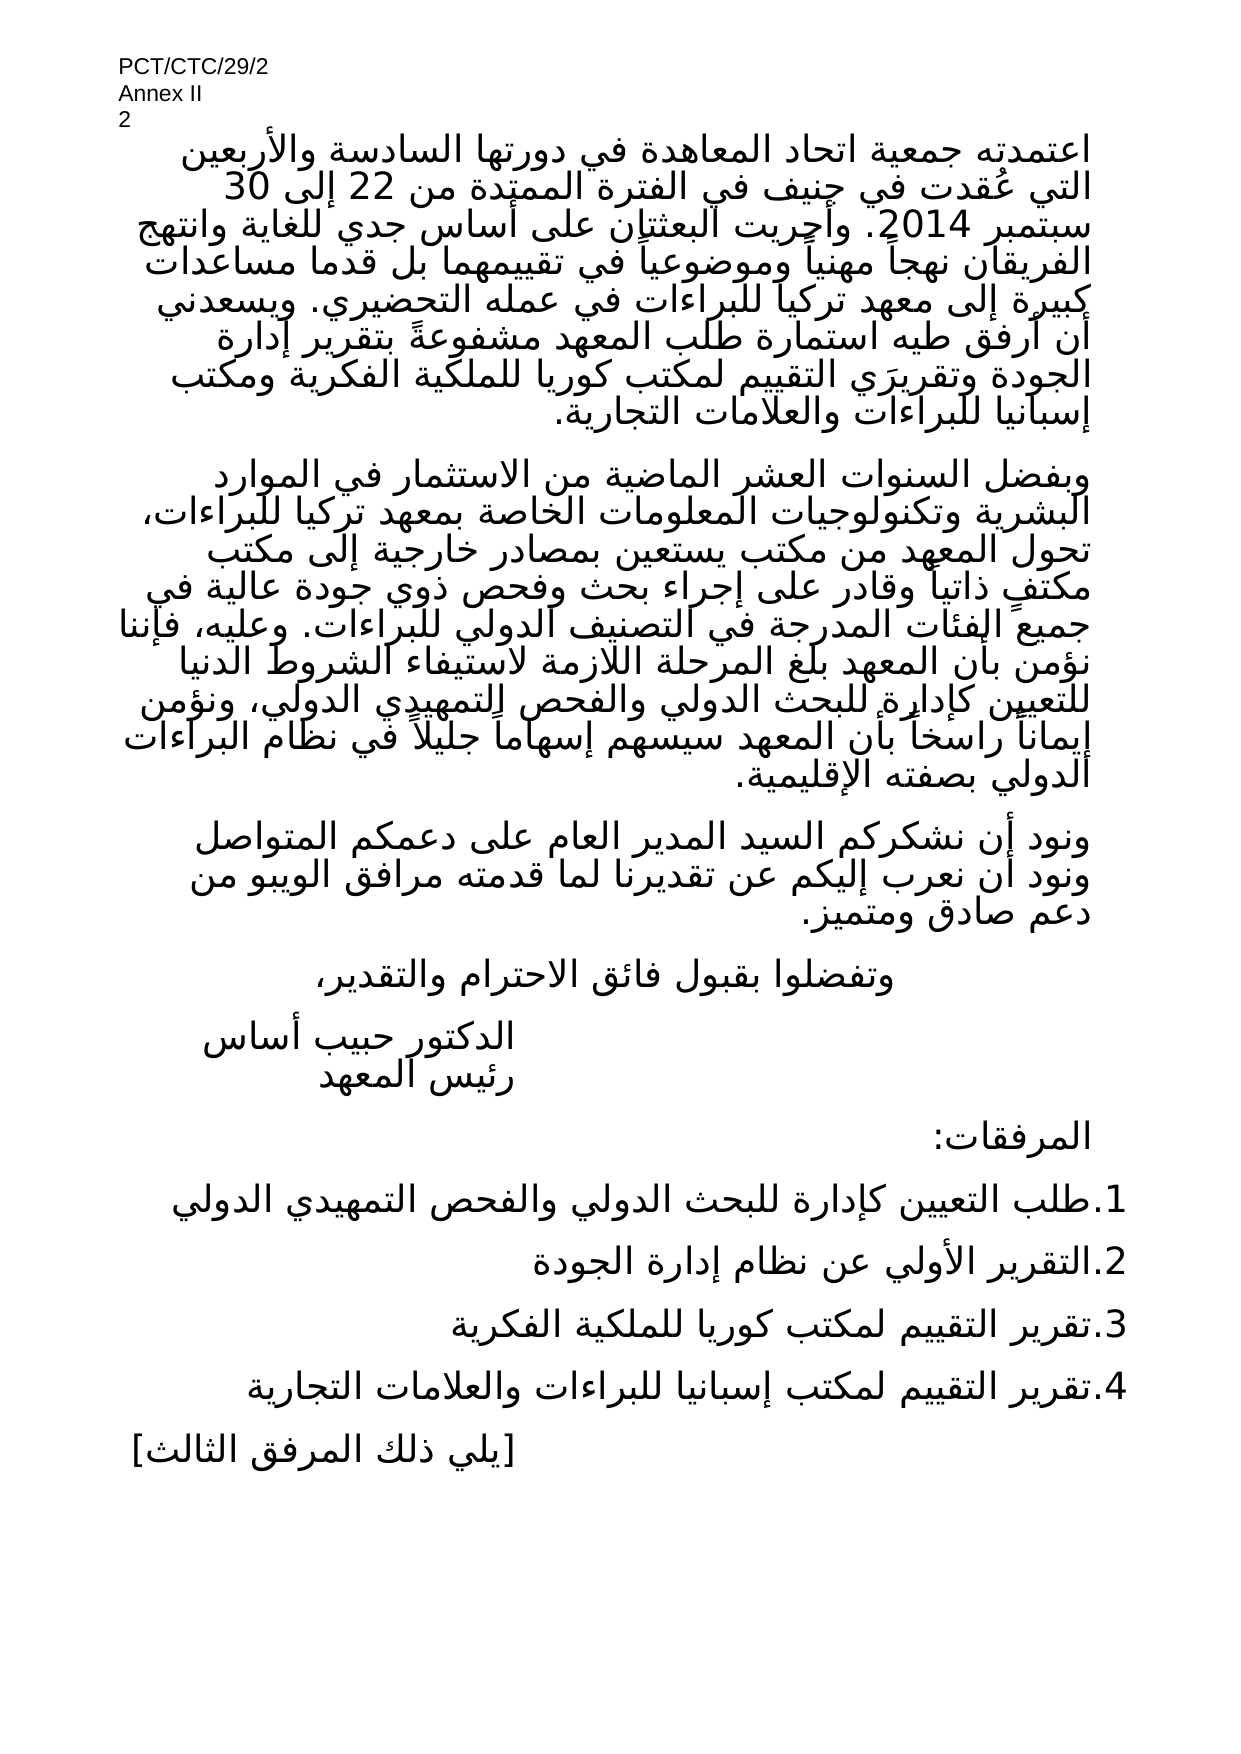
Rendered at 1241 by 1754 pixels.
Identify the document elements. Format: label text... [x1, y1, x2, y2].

list التقرير الأولي عن نظام إدارة الجودة [118, 1245, 617, 1282]
text المرفقات: [1035, 1120, 1092, 1157]
text وبفضل السنوات العشر الماضية من الاستثمار في الموارد البشرية وتكنولوجيات المعلومات الخاصة بمعهد تركيا للبراءات، تحول المعهد من مكتب يستعين بمصادر خارجية إلى مكتب مكتفٍ ذاتياً وقادر على إجراء بحث وفحص ذوي جودة عالية في جميع الفئات المدرجة في التصنيف الدولي للبراءات. وعليه، فإننا نؤمن بأن المعهد بلغ المرحلة اللازمة لاستيفاء الشروط الدنيا للتعيين كإدارة للبحث الدولي والفحص التمهيدي الدولي، ونؤمن إيماناً راسخاً بأن المعهد سيسهم إسهاماً جليلاً في نظام البراءات الدولي بصفته الإقليمية. [118, 457, 1092, 795]
text رئيس المعهد [118, 1057, 516, 1095]
text ونود أن نشكركم السيد المدير العام على دعمكم المتواصل ونود أن نعرب إليكم عن تقديرنا لما قدمته مرافق الويبو من دعم صادق ومتميز. [118, 820, 1092, 932]
list التقرير الأولي عن نظام إدارة الجودة [578, 1245, 1075, 1282]
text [118, 132, 1092, 432]
list تقرير التقييم لمكتب إسبانيا للبراءات والعلامات التجارية [118, 1370, 644, 1407]
list التقرير الأولي عن نظام إدارة الجودة [1026, 1245, 1093, 1282]
text وتفضلوا بقبول فائق الاحترام والتقدير، [118, 957, 1092, 995]
list تقرير التقييم لمكتب إسبانيا للبراءات والعلامات التجارية [615, 1370, 981, 1407]
text الدكتور حبيب أساس [118, 1020, 516, 1057]
list تقرير التقييم لمكتب كوريا للملكية الفكرية [118, 1307, 1093, 1345]
text المرفقات: [118, 1120, 1075, 1157]
text [يلي ذلك المرفق الثالث] [118, 1432, 516, 1470]
list تقرير التقييم لمكتب إسبانيا للبراءات والعلامات التجارية [905, 1370, 1093, 1407]
list طلب التعيين كإدارة للبحث الدولي والفحص التمهيدي الدولي [118, 1182, 1093, 1220]
